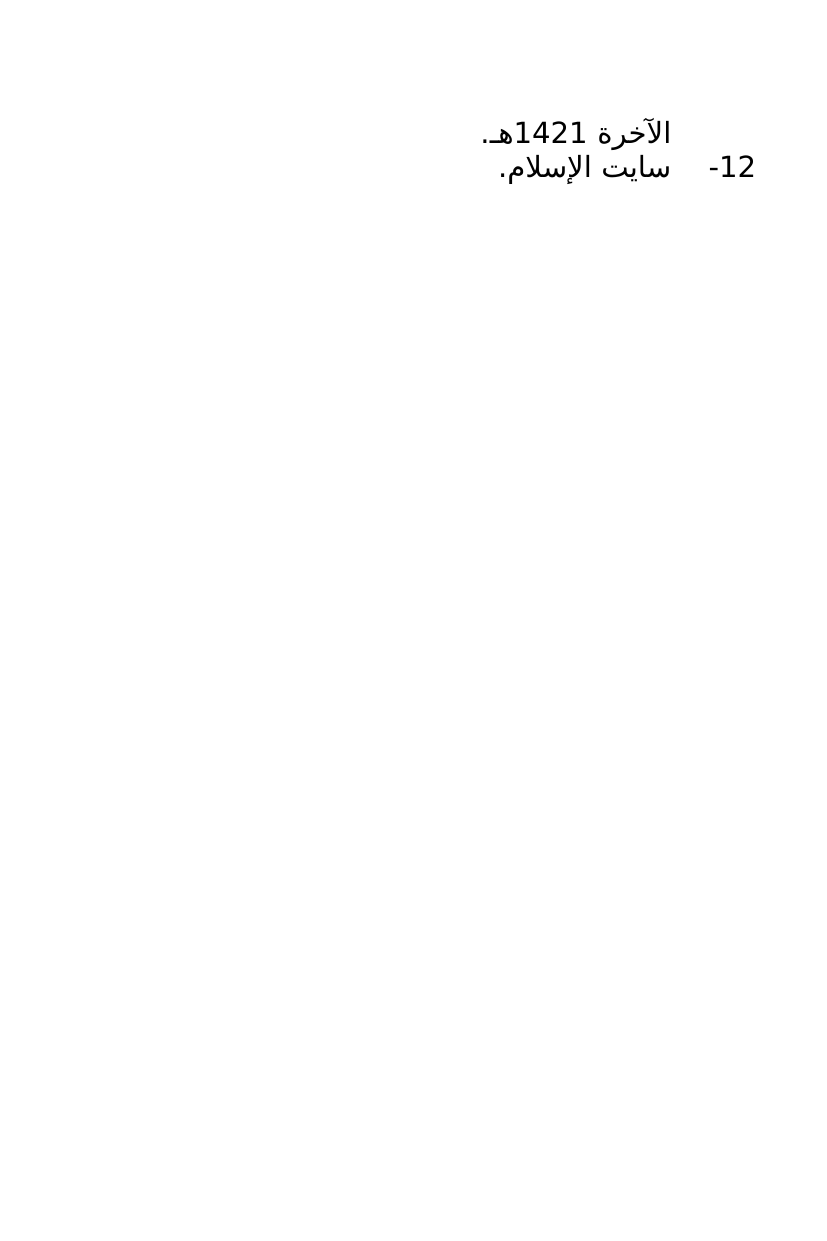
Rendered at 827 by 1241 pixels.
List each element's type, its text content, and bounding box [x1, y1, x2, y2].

list سایت الإسلام. [89, 151, 708, 185]
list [89, 117, 708, 151]
